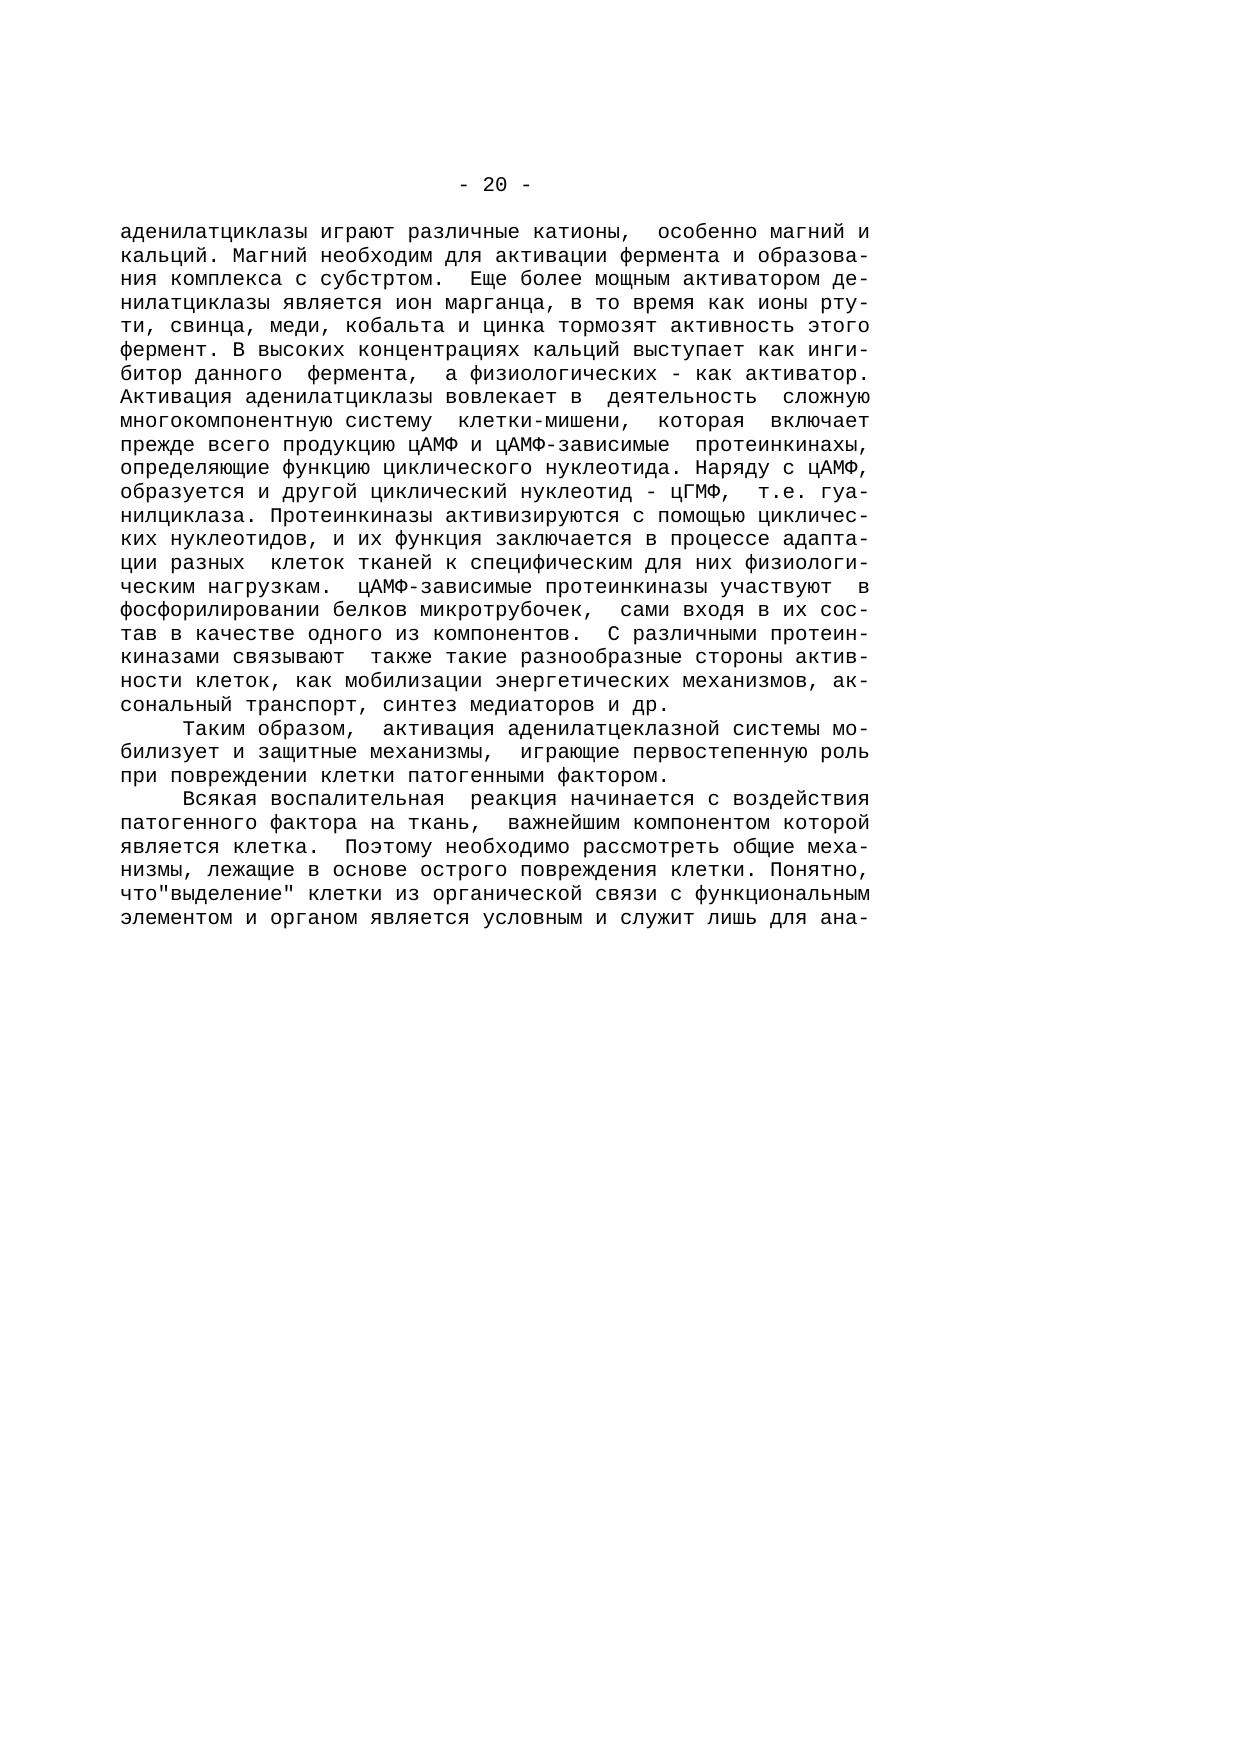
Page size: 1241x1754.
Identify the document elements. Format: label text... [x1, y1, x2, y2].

text элементом и органом является условным и служит лишь для ана- [120, 907, 1120, 930]
text при повреждении клетки патогенными фактором. [120, 765, 1120, 788]
text является клетка. Поэтому необходимо рассмотреть общие меха- [120, 836, 1120, 859]
text многокомпонентную систему клетки-мишени, которая включает [120, 410, 1120, 434]
text нилатциклазы является ион марганца, в то время как ионы рту- [120, 292, 1120, 316]
text ческим нагрузкам. цАМФ-зависимые протеинкиназы участвуют в [120, 576, 1120, 599]
text патогенного фактора на ткань, важнейшим компонентом которой [120, 812, 1120, 836]
text - 20 - [120, 174, 1120, 197]
text ния комплекса с субстртом. Еще более мощным активатором де- [120, 268, 1120, 292]
text тав в качестве одного из компонентов. С различными протеин- [120, 623, 1120, 647]
text что"выделение" клетки из органической связи с функциональным [120, 883, 1120, 907]
text билизует и защитные механизмы, играющие первостепенную роль [120, 741, 1120, 765]
text Таким образом, активация аденилатцеклазной системы мо- [120, 717, 1120, 741]
text ких нуклеотидов, и их функция заключается в процессе адапта- [120, 528, 1120, 552]
text аденилатциклазы играют различные катионы, особенно магний и [120, 221, 1120, 244]
text нилциклаза. Протеинкиназы активизируются с помощью цикличес- [120, 505, 1120, 528]
text киназами связывают также такие разнообразные стороны актив- [120, 647, 1120, 670]
text ции разных клеток тканей к специфическим для них физиологи- [120, 552, 1120, 576]
text сональный транспорт, синтез медиаторов и др. [120, 694, 1120, 717]
text определяющие функцию циклического нуклеотида. Наряду с цАМФ, [120, 457, 1120, 481]
text битор данного фермента, а физиологических - как активатор. [120, 363, 1120, 386]
text ти, свинца, меди, кобальта и цинка тормозят активность этого [120, 316, 1120, 339]
text фермент. В высоких концентрациях кальций выступает как инги- [120, 339, 1120, 363]
text фосфорилировании белков микротрубочек, сами входя в их сос- [120, 599, 1120, 623]
text кальций. Магний необходим для активации фермента и образова- [120, 244, 1120, 268]
text прежде всего продукцию цАМФ и цАМФ-зависимые протеинкинахы, [120, 434, 1120, 457]
text Активация аденилатциклазы вовлекает в деятельность сложную [120, 386, 1120, 410]
text Всякая воспалительная реакция начинается с воздействия [120, 788, 1120, 812]
text низмы, лежащие в основе острого повреждения клетки. Понятно, [120, 859, 1120, 883]
text образуется и другой циклический нуклеотид - цГМФ, т.е. гуа- [120, 481, 1120, 505]
text ности клеток, как мобилизации энергетических механизмов, ак- [120, 670, 1120, 694]
